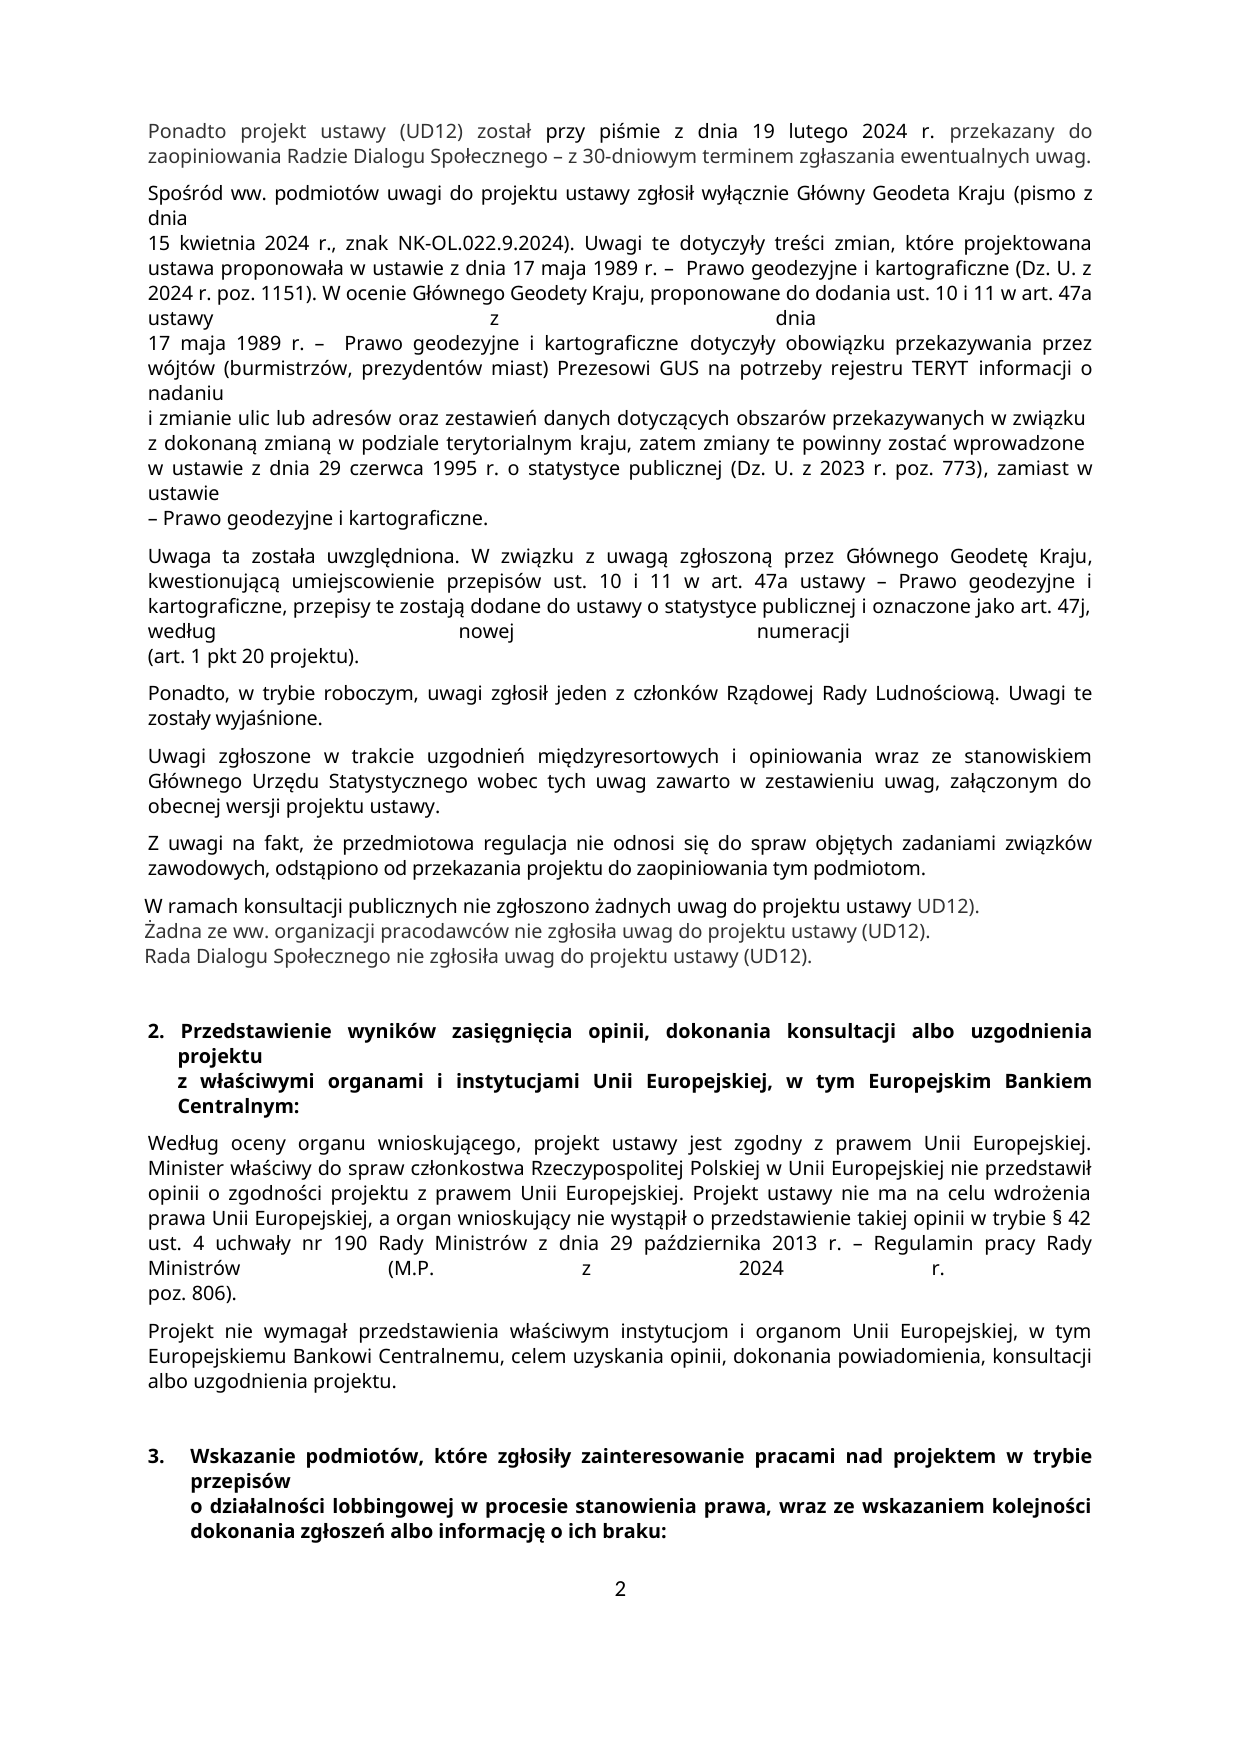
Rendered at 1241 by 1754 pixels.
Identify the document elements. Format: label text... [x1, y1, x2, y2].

text 3. Wskazanie podmiotów, które zgłosiły zainteresowanie pracami nad projektem w trybie przepisów o działalności lobbingowej w procesie stanowienia prawa, wraz ze wskazaniem kolejności dokonania zgłoszeń albo informację o ich braku: [148, 1443, 1093, 1543]
text Rada Dialogu Społecznego nie zgłosiła uwag do projektu ustawy (UD12). [144, 943, 1093, 968]
text 2. Przedstawienie wyników zasięgnięcia opinii, dokonania konsultacji albo uzgodnienia projektu z właściwymi organami i instytucjami Unii Europejskiej, w tym Europejskim Bankiem Centralnym: [148, 1018, 1093, 1118]
text Uwaga ta została uwzględniona. W związku z uwagą zgłoszoną przez Głównego Geodetę Kraju, kwestionującą umiejscowienie przepisów ust. 10 i 11 w art. 47a ustawy – Prawo geodezyjne i kartograficzne, przepisy te zostają dodane do ustawy o statystyce publicznej i oznaczone jako art. 47j, według nowej numeracji (art. 1 pkt 20 projektu). [148, 543, 1093, 668]
text Z uwagi na fakt, że przedmiotowa regulacja nie odnosi się do spraw objętych zadaniami związków zawodowych, odstąpiono od przekazania projektu do zaopiniowania tym podmiotom. [148, 831, 1093, 881]
text Żadna ze ww. organizacji pracodawców nie zgłosiła uwag do projektu ustawy (UD12). [144, 918, 1093, 943]
text Spośród ww. podmiotów uwagi do projektu ustawy zgłosił wyłącznie Główny Geodeta Kraju (pismo z dnia 15 kwietnia 2024 r., znak NK-OL.022.9.2024). Uwagi te dotyczyły treści zmian, które projektowana ustawa proponowała w ustawie z dnia 17 maja 1989 r. – Prawo geodezyjne i kartograficzne (Dz. U. z 2024 r. poz. 1151). W ocenie Głównego Geodety Kraju, proponowane do dodania ust. 10 i 11 w art. 47a ustawy z dnia 17 maja 1989 r. – Prawo geodezyjne i kartograficzne dotyczyły obowiązku przekazywania przez wójtów (burmistrzów, prezydentów miast) Prezesowi GUS na potrzeby rejestru TERYT informacji o nadaniu i zmianie ulic lub adresów oraz zestawień danych dotyczących obszarów przekazywanych w związku z dokonaną zmianą w podziale terytorialnym kraju, zatem zmiany te powinny zostać wprowadzone w ustawie z dnia 29 czerwca 1995 r. o statystyce publicznej (Dz. U. z 2023 r. poz. 773), zamiast w ustawie – Prawo geodezyjne i kartograficzne. [148, 181, 1093, 531]
text W ramach konsultacji publicznych nie zgłoszono żadnych uwag do projektu ustawy UD12). [144, 893, 1093, 918]
text Projekt nie wymagał przedstawienia właściwym instytucjom i organom Unii Europejskiej, w tym Europejskiemu Bankowi Centralnemu, celem uzyskania opinii, dokonania powiadomienia, konsultacji albo uzgodnienia projektu. [148, 1318, 1093, 1393]
text Według oceny organu wnioskującego, projekt ustawy jest zgodny z prawem Unii Europejskiej. Minister właściwy do spraw członkostwa Rzeczypospolitej Polskiej w Unii Europejskiej nie przedstawił opinii o zgodności projektu z prawem Unii Europejskiej. Projekt ustawy nie ma na celu wdrożenia prawa Unii Europejskiej, a organ wnioskujący nie wystąpił o przedstawienie takiej opinii w trybie § 42 ust. 4 uchwały nr 190 Rady Ministrów z dnia 29 października 2013 r. – Regulamin pracy Rady Ministrów (M.P. z 2024 r. poz. 806). [148, 1131, 1093, 1306]
text Ponadto projekt ustawy (UD12) został przy piśmie z dnia 19 lutego 2024 r. przekazany do zaopiniowania Radzie Dialogu Społecznego – z 30-dniowym terminem zgłaszania ewentualnych uwag. [148, 118, 1093, 168]
text Uwagi zgłoszone w trakcie uzgodnień międzyresortowych i opiniowania wraz ze stanowiskiem Głównego Urzędu Statystycznego wobec tych uwag zawarto w zestawieniu uwag, załączonym do obecnej wersji projektu ustawy. [148, 743, 1093, 818]
text Ponadto, w trybie roboczym, uwagi zgłosił jeden z członków Rządowej Rady Ludnościową. Uwagi te zostały wyjaśnione. [148, 681, 1093, 731]
